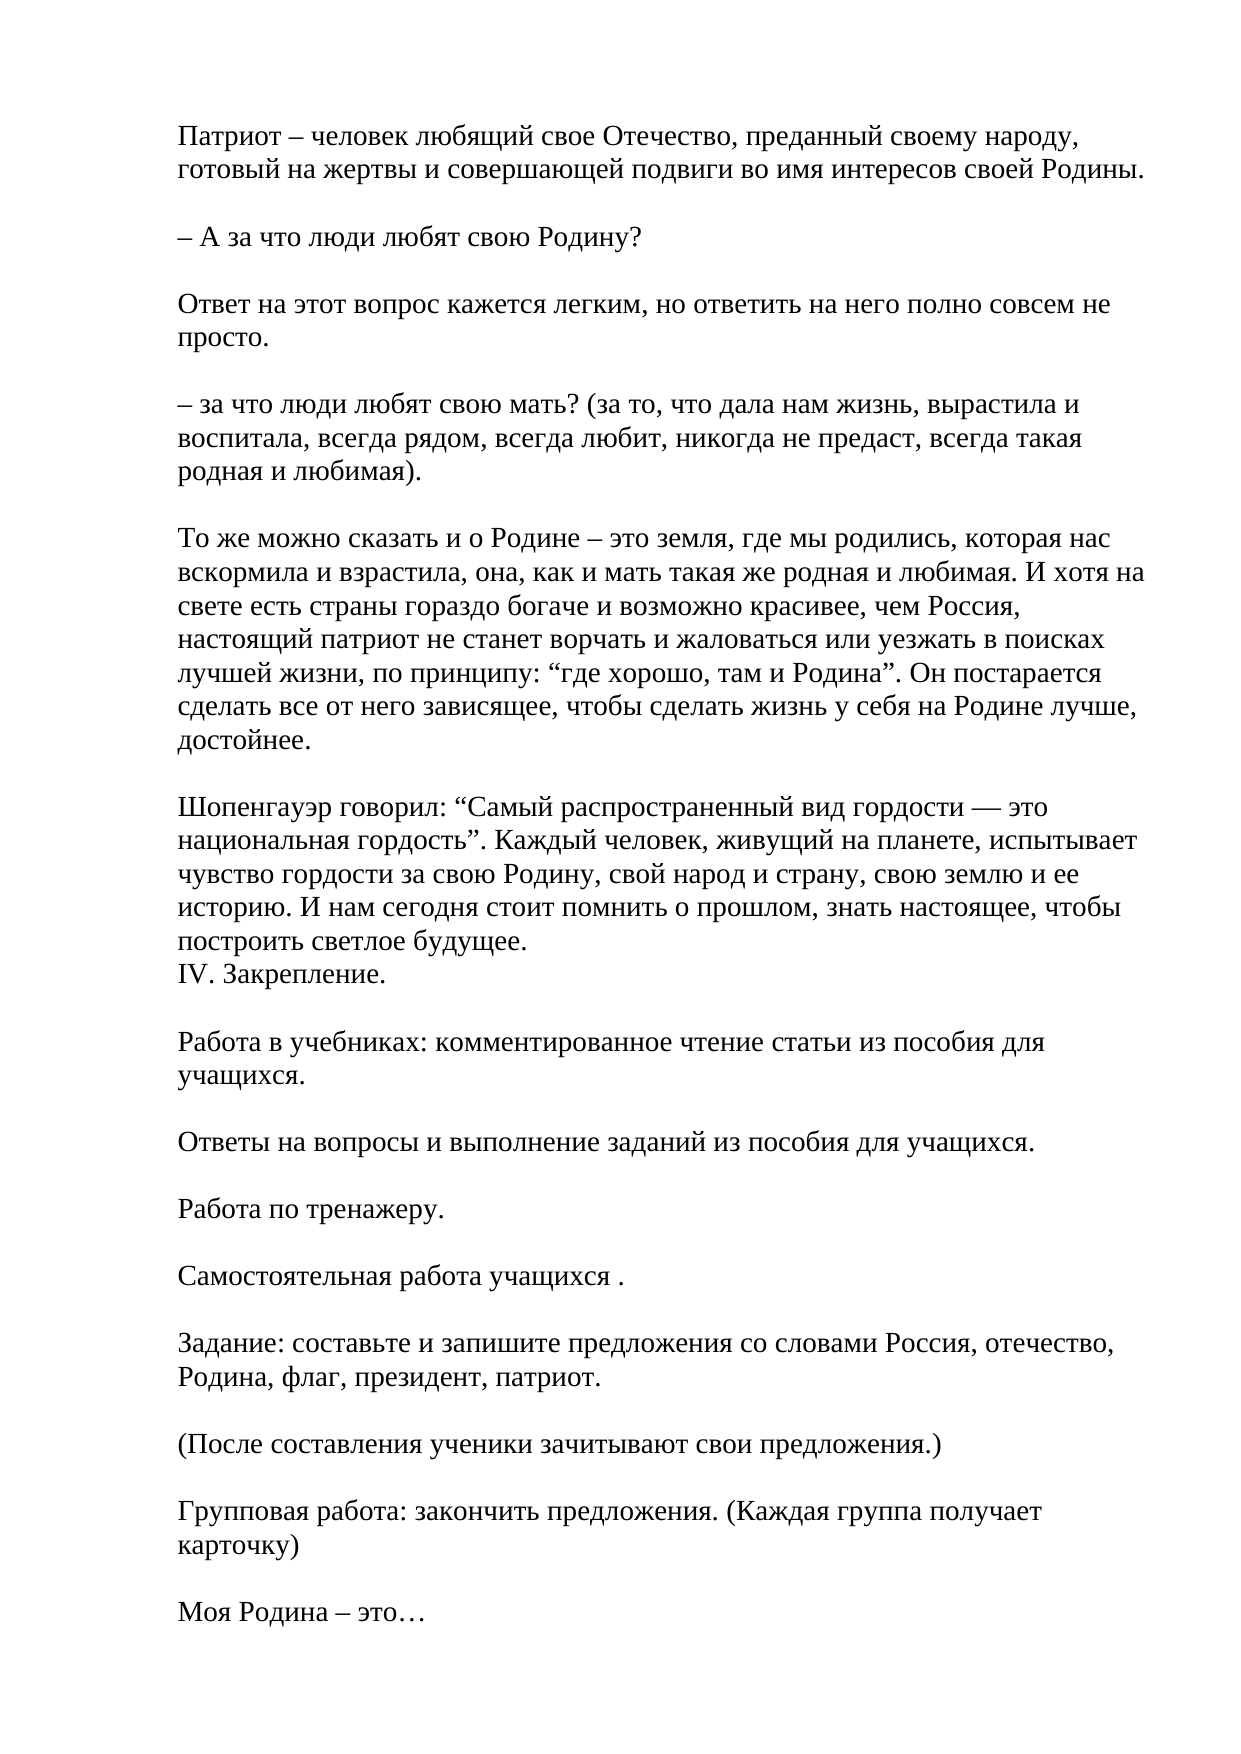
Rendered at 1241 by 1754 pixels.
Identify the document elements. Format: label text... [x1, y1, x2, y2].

text – А за что люди любят свою Родину? [177, 219, 1152, 252]
text Самостоятельная работа учащихся . [177, 1258, 1152, 1292]
text То же можно сказать и о Родине – это земля, где мы родились, которая нас вскормила и взрастила, она, как и мать такая же родная и любимая. И хотя на свете есть страны гораздо богаче и возможно красивее, чем Россия, настоящий патриот не станет ворчать и жаловаться или уезжать в поисках лучшей жизни, по принципу: “где хорошо, там и Родина”. Он постарается сделать все от него зависящее, чтобы сделать жизнь у себя на Родине лучше, достойнее. [177, 521, 1152, 755]
text Моя Родина – это… [177, 1594, 1152, 1627]
text Задание: составьте и запишите предложения со словами Россия, отечество, Родина, флаг, президент, патриот. [177, 1326, 1152, 1393]
text (После составления ученики зачитывают свои предложения.) [177, 1426, 1152, 1460]
text Работа по тренажеру. [177, 1191, 1152, 1225]
text Групповая работа: закончить предложения. (Каждая группа получает карточку) [177, 1493, 1152, 1560]
text – за что люди любят свою мать? (за то, что дала нам жизнь, вырастила и воспитала, всегда рядом, всегда любит, никогда не предаст, всегда такая родная и любимая). [177, 386, 1152, 487]
text Патриот – человек любящий свое Отечество, преданный своему народу, готовый на жертвы и совершающей подвиги во имя интересов своей Родины. [177, 118, 1152, 185]
text Ответ на этот вопрос кажется легким, но ответить на него полно совсем не просто. [177, 286, 1152, 353]
text Ответы на вопросы и выполнение заданий из пособия для учащихся. [177, 1124, 1152, 1158]
text Шопенгауэр говорил: “Самый распространенный вид гордости — это национальная гордость”. Каждый человек, живущий на планете, испытывает чувство гордости за свою Родину, свой народ и страну, свою землю и ее историю. И нам сегодня стоит помнить о прошлом, знать настоящее, чтобы построить светлое будущее. [177, 789, 1152, 957]
text IV. Закрепление. [177, 957, 1152, 990]
text Работа в учебниках: комментированное чтение статьи из пособия для учащихся. [177, 1024, 1152, 1091]
